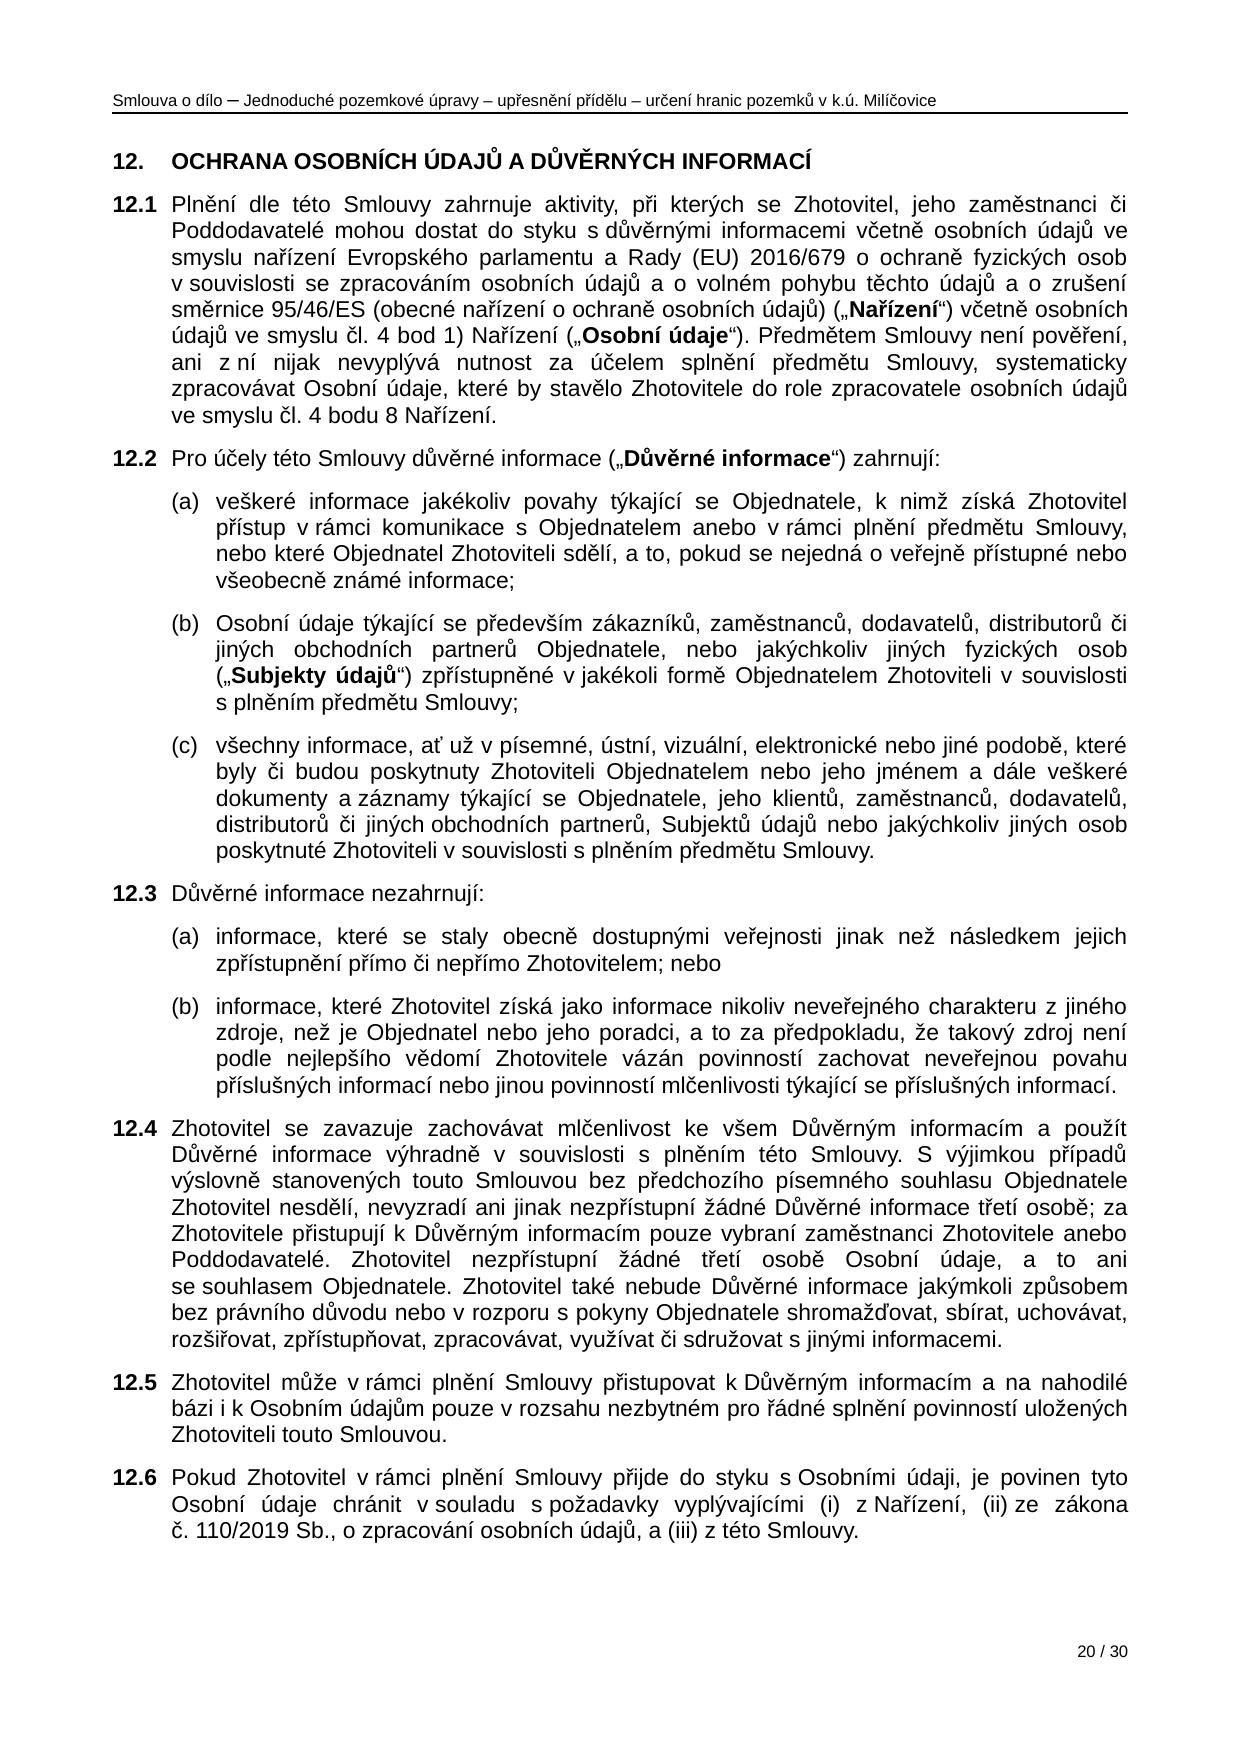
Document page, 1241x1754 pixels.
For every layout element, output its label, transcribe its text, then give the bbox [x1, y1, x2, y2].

list informace, které Zhotovitel získá jako informace nikoliv neveřejného charakteru z jiného zdroje, než je Objednatel nebo jeho poradci, a to za předpokladu, že takový zdroj není podle nejlepšího vědomí Zhotovitele vázán povinností zachovat neveřejnou povahu příslušných informací nebo jinou povinností mlčenlivosti týkající se příslušných informací. [171, 993, 1128, 1098]
text Důvěrné informace nezahrnují: [112, 880, 1128, 907]
text Plnění dle této Smlouvy zahrnuje aktivity, při kterých se Zhotovitel, jeho zaměstnanci či Poddodavatelé mohou dostat do styku s důvěrnými informacemi včetně osobních údajů ve smyslu nařízení Evropského parlamentu a Rady (EU) 2016/679 o ochraně fyzických osob v souvislosti se zpracováním osobních údajů a o volném pohybu těchto údajů a o zrušení směrnice 95/46/ES (obecné nařízení o ochraně osobních údajů) („Nařízení“) včetně osobních údajů ve smyslu čl. 4 bod 1) Nařízení („Osobní údaje“). Předmětem Smlouvy není pověření, ani z ní nijak nevyplývá nutnost za účelem splnění předmětu Smlouvy, systematicky zpracovávat Osobní údaje, které by stavělo Zhotovitele do role zpracovatele osobních údajů ve smyslu čl. 4 bodu 8 Nařízení. [112, 191, 1128, 428]
text Pokud Zhotovitel v rámci plnění Smlouvy přijde do styku s Osobními údaji, je povinen tyto Osobní údaje chránit v souladu s požadavky vyplývajícími (i) z Nařízení, (ii) ze zákona č. 110/2019 Sb., o zpracování osobních údajů, a (iii) z této Smlouvy. [112, 1464, 1128, 1543]
text Ochrana osobních údajů a Důvěrných informací [112, 148, 1128, 174]
text Osobní údaje týkající se především zákazníků, zaměstnanců, dodavatelů, distributorů či jiných obchodních partnerů Objednatele, nebo jakýchkoliv jiných fyzických osob („Subjekty údajů“) zpřístupněné v jakékoli formě Objednatelem Zhotoviteli v souvislosti s plněním předmětu Smlouvy; [171, 610, 1128, 715]
list informace, které se staly obecně dostupnými veřejnosti jinak než následkem jejich zpřístupnění přímo či nepřímo Zhotovitelem; nebo [171, 923, 1128, 976]
text Zhotovitel se zavazuje zachovávat mlčenlivost ke všem Důvěrným informacím a použít Důvěrné informace výhradně v souvislosti s plněním této Smlouvy. S výjimkou případů výslovně stanovených touto Smlouvou bez předchozího písemného souhlasu Objednatele Zhotovitel nesdělí, nevyzradí ani jinak nezpřístupní žádné Důvěrné informace třetí osobě; za Zhotovitele přistupují k Důvěrným informacím pouze vybraní zaměstnanci Zhotovitele anebo Poddodavatelé. Zhotovitel nezpřístupní žádné třetí osobě Osobní údaje, a to ani se souhlasem Objednatele. Zhotovitel také nebude Důvěrné informace jakýmkoli způsobem bez právního důvodu nebo v rozporu s pokyny Objednatele shromažďovat, sbírat, uchovávat, rozšiřovat, zpřístupňovat, zpracovávat, využívat či sdružovat s jinými informacemi. [112, 1115, 1128, 1352]
text Zhotovitel může v rámci plnění Smlouvy přistupovat k Důvěrným informacím a na nahodilé bázi i k Osobním údajům pouze v rozsahu nezbytném pro řádné splnění povinností uložených Zhotoviteli touto Smlouvou. [112, 1368, 1128, 1448]
list veškeré informace jakékoliv povahy týkající se Objednatele, k nimž získá Zhotovitel přístup v rámci komunikace s Objednatelem anebo v rámci plnění předmětu Smlouvy, nebo které Objednatel Zhotoviteli sdělí, a to, pokud se nejedná o veřejně přístupné nebo všeobecně známé informace; [171, 488, 1128, 593]
text všechny informace, ať už v písemné, ústní, vizuální, elektronické nebo jiné podobě, které byly či budou poskytnuty Zhotoviteli Objednatelem nebo jeho jménem a dále veškeré dokumenty a záznamy týkající se Objednatele, jeho klientů, zaměstnanců, dodavatelů, distributorů či jiných obchodních partnerů, Subjektů údajů nebo jakýchkoliv jiných osob poskytnuté Zhotoviteli v souvislosti s plněním předmětu Smlouvy. [171, 732, 1128, 863]
text Pro účely této Smlouvy důvěrné informace („Důvěrné informace“) zahrnují: [112, 444, 1128, 471]
